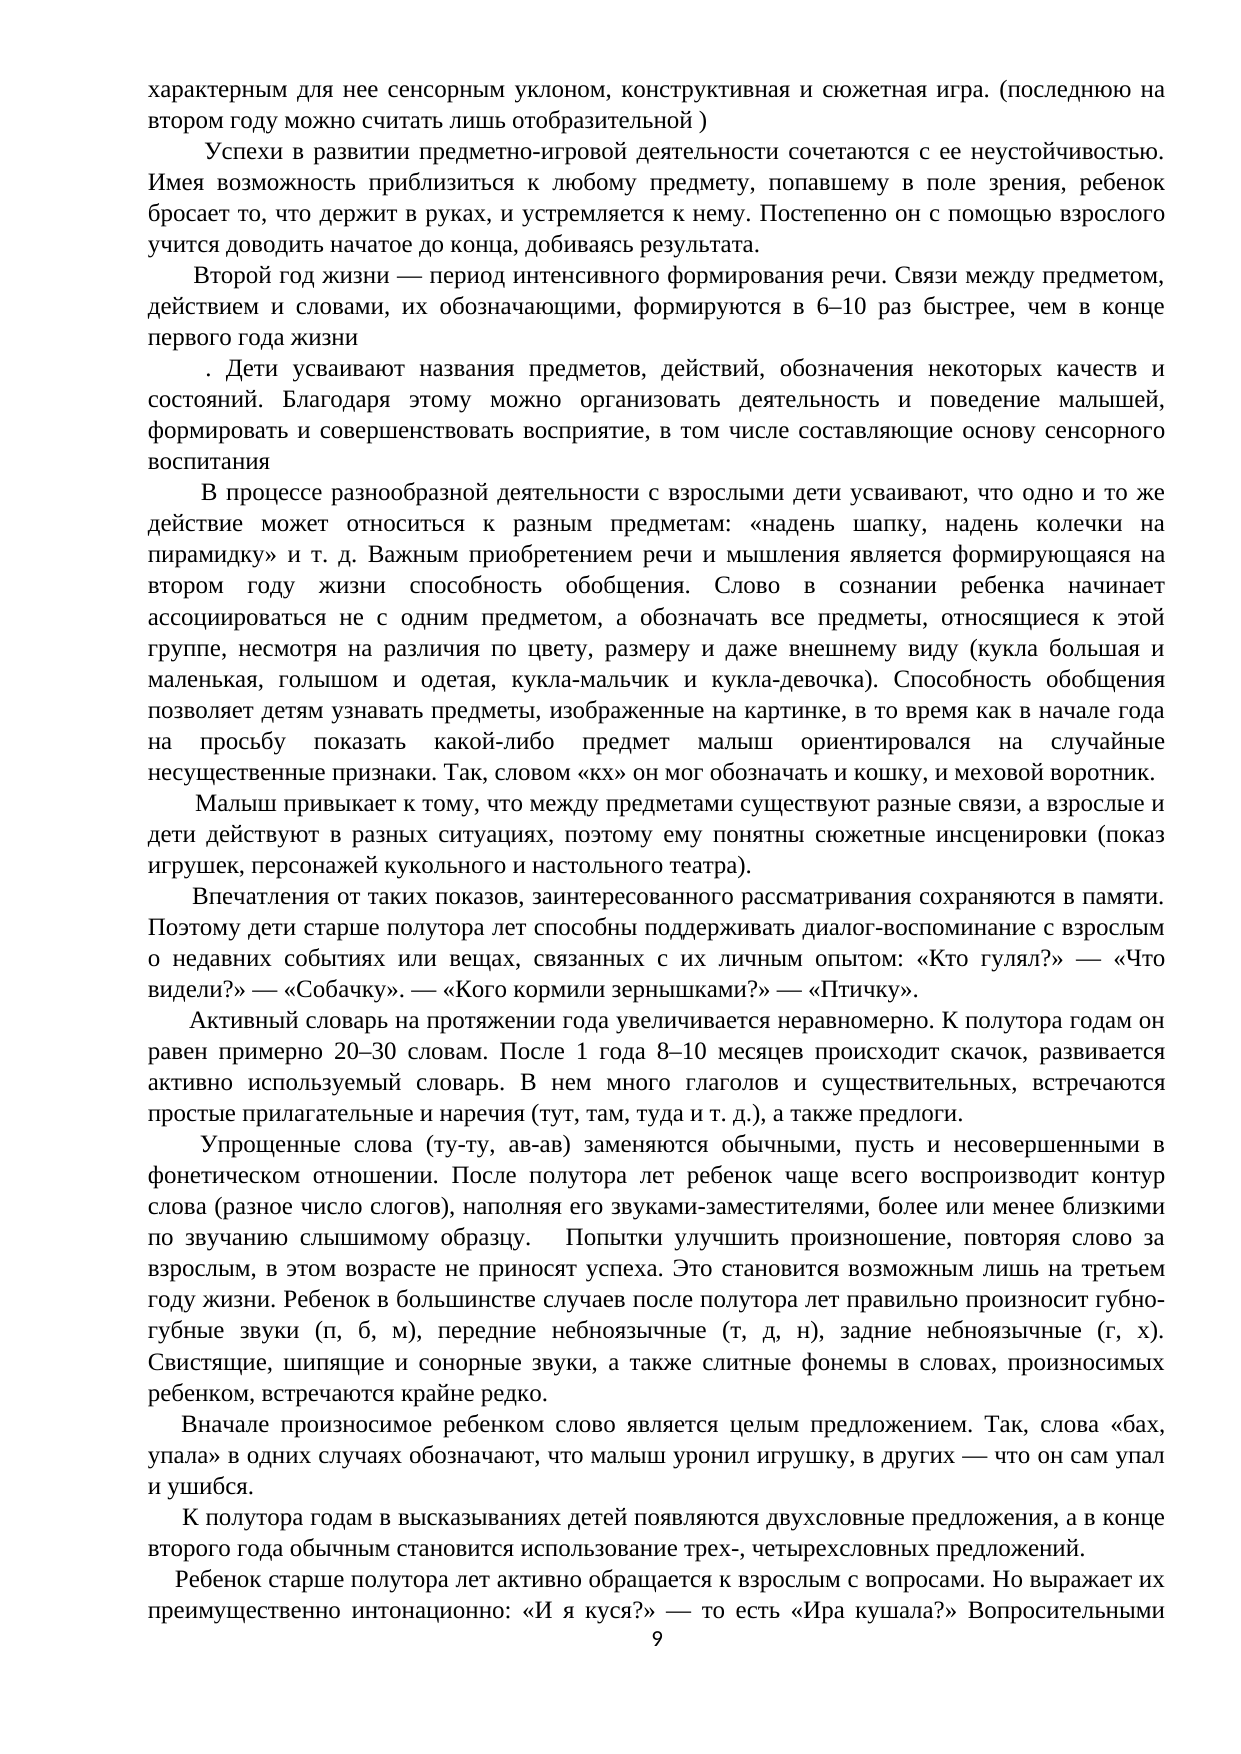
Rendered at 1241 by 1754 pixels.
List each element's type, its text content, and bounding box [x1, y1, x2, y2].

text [148, 74, 1166, 134]
text Вначале произносимое ребенком слово является целым предложением. Так, слова «бах, упала» в одних случаях обозначают, что малыш уронил игрушку, в других — что он сам упал и ушибся. [148, 1409, 1166, 1499]
text К полутора годам в высказываниях детей появляются двухсловные предложения, а в конце второго года обычным становится использование трех-, четырехсловных предложений. [148, 1502, 1166, 1562]
text Успехи в развитии предметно-игровой деятельности сочетаются с ее неустойчивостью. Имея возможность приблизиться к любому предмету, попавшему в поле зрения, ребенок бросает то, что держит в руках, и устремляется к нему. Постепенно он с помощью взрослого учится доводить начатое до конца, добиваясь результата. [148, 136, 1166, 258]
text Впечатления от таких показов, заинтересованного рассматривания сохраняются в памяти. Поэтому дети старше полутора лет способны поддерживать диалог-воспоминание с взрослым о недавних событиях или вещах, связанных с их личным опытом: «Кто гулял?» — «Что видели?» — «Собачку». — «Кого кормили зернышками?» — «Птичку». [148, 881, 1166, 1003]
text Малыш привыкает к тому, что между предметами существуют разные связи, а взрослые и дети действуют в разных ситуациях, поэтому ему понятны сюжетные инсценировки (показ игрушек, персонажей кукольного и настольного театра). [148, 788, 1166, 879]
text Активный словарь на протяжении года увеличивается неравномерно. К полутора годам он равен примерно 20–30 словам. После 1 года 8–10 месяцев происходит скачок, развивается активно используемый словарь. В нем много глаголов и существительных, встречаются простые прилагательные и наречия (тут, там, туда и т. д.), а также предлоги. [148, 1005, 1166, 1127]
text . Дети усваивают названия предметов, действий, обозначения некоторых качеств и состояний. Благодаря этому можно организовать деятельность и поведение малышей, формировать и совершенствовать восприятие, в том числе составляющие основу сенсорного воспитания [148, 353, 1166, 475]
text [148, 1564, 1166, 1624]
text В процессе разнообразной деятельности с взрослыми дети усваивают, что одно и то же действие может относиться к разным предметам: «надень шапку, надень колечки на пирамидку» и т. д. Важным приобретением речи и мышления является формирующаяся на втором году жизни способность обобщения. Слово в сознании ребенка начинает ассоциироваться не с одним предметом, а обозначать все предметы, относящиеся к этой группе, несмотря на различия по цвету, размеру и даже внешнему виду (кукла большая и маленькая, голышом и одетая, кукла-мальчик и кукла-девочка). Способность обобщения позволяет детям узнавать предметы, изображенные на картинке, в то время как в начале года на просьбу показать какой-либо предмет малыш ориентировался на случайные несущественные признаки. Так, словом «кх» он мог обозначать и кошку, и меховой воротник. [148, 477, 1166, 786]
text Упрощенные слова (ту-ту, ав-ав) заменяются обычными, пусть и несовершенными в фонетическом отношении. После полутора лет ребенок чаще всего воспроизводит контур слова (разное число слогов), наполняя его звуками-заместителями, более или менее близкими по звучанию слышимому образцу. Попытки улучшить произношение, повторяя слово за взрослым, в этом возрасте не приносят успеха. Это становится возможным лишь на третьем году жизни. Ребенок в большинстве случаев после полутора лет правильно произносит губно-губные звуки (п, б, м), передние небноязычные (т, д, н), задние небноязычные (г, х). Свистящие, шипящие и сонорные звуки, а также слитные фонемы в словах, произносимых ребенком, встречаются крайне редко. [148, 1129, 1166, 1406]
text Второй год жизни — период интенсивного формирования речи. Связи между предметом, действием и словами, их обозначающими, формируются в 6–10 раз быстрее, чем в конце первого года жизни [148, 260, 1166, 351]
